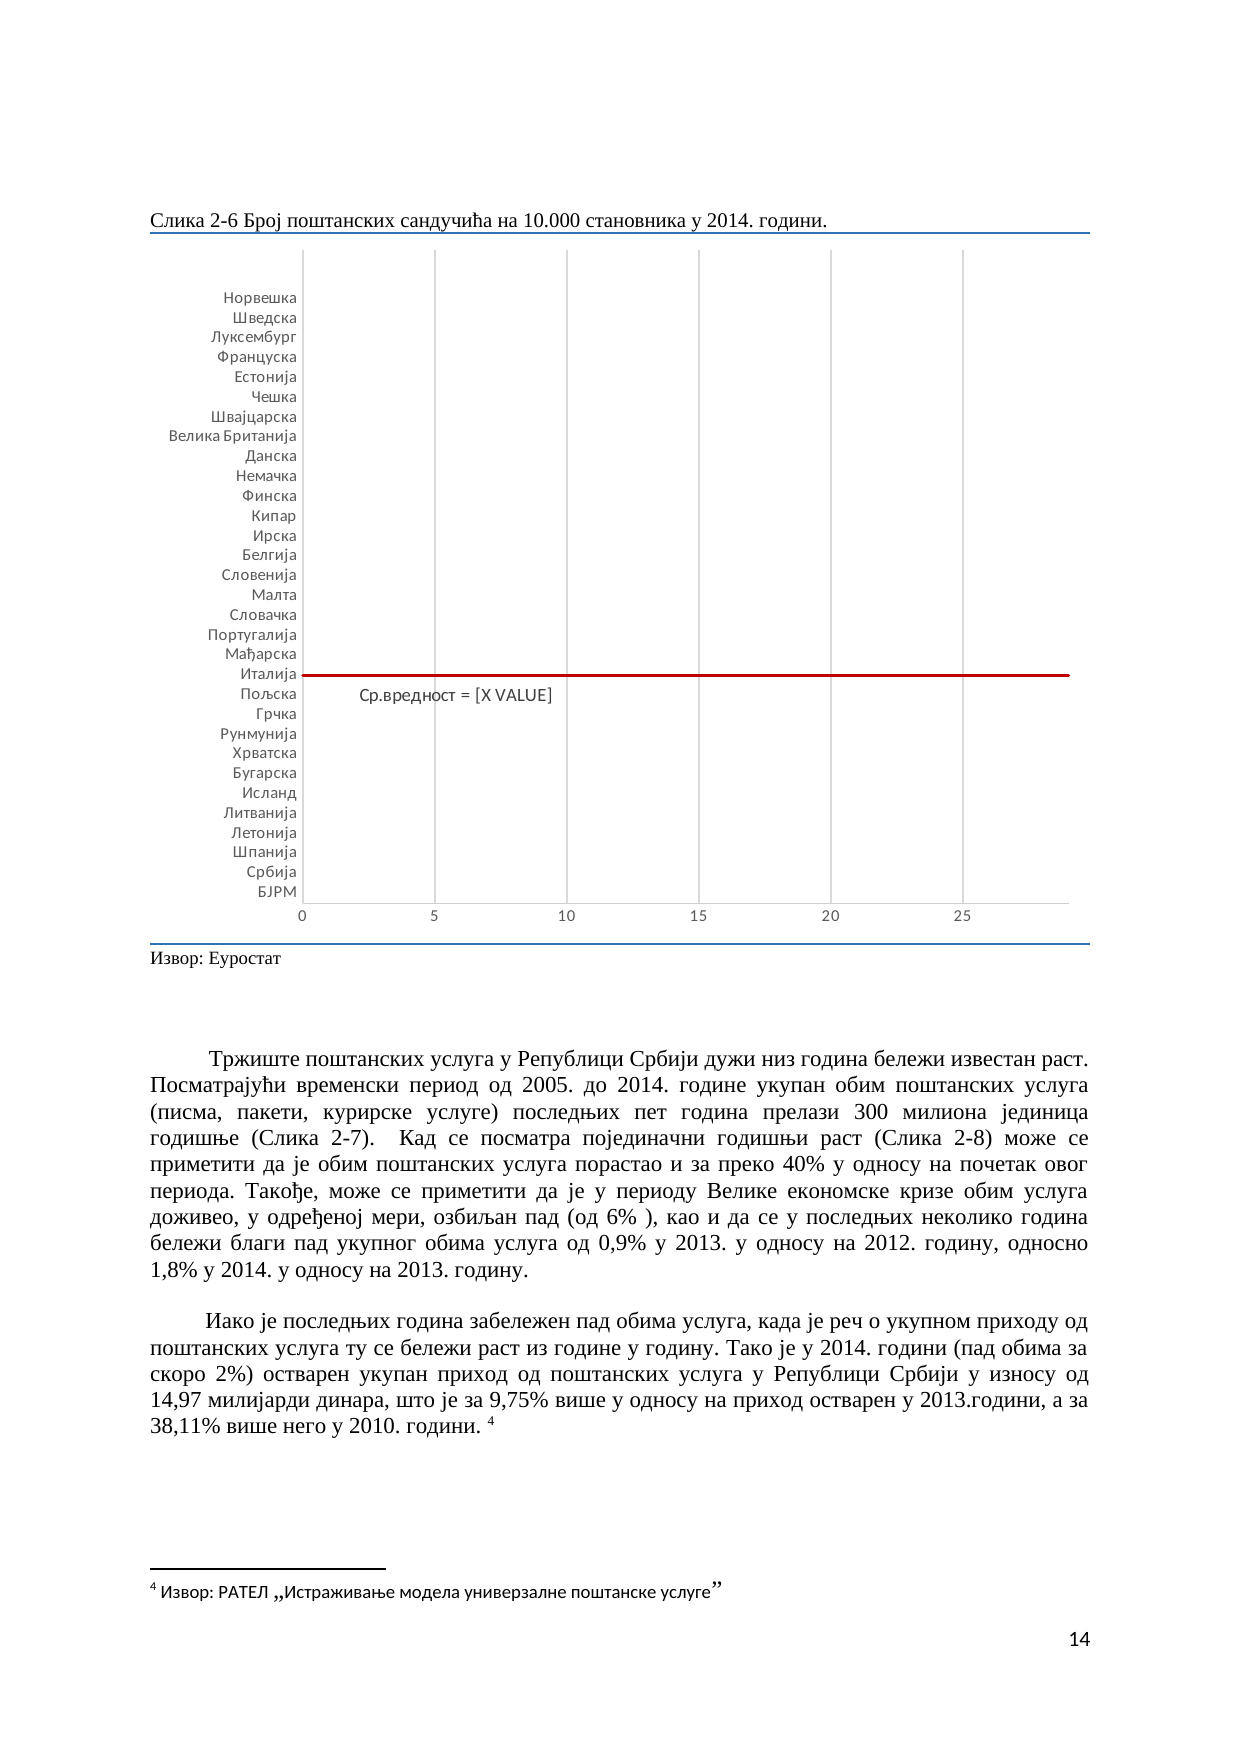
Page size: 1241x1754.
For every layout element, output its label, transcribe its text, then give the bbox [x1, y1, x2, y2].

text Слика 2-6 Број поштанских сандучића на 10.000 становника у 2014. години. [150, 208, 1090, 232]
text Тржиште поштанских услуга у Републици Србији дужи низ година бележи известан раст. Посматрајући временски период од 2005. до 2014. године укупан обим поштанских услуга (писма, пакети, курирске услуге) последњих пет година прелази 300 милиона јединица годишње (Слика 2-7). Кад се посматра појединачни годишњи раст (Слика 2-8) може се приметити да је обим поштанских услуга порастао и за преко 40% у односу на почетак овог периода. Такође, може се приметити да је у периоду Велике економске кризе обим услуга доживео, у одређеној мери, озбиљан пад (од 6% ), као и да се у последњих неколико година бележи благи пад укупног обима услуга од 0,9% у 2013. у односу на 2012. годину, односно 1,8% у 2014. у односу на 2013. годину. [150, 1045, 1090, 1282]
text Извор: Еуростат [150, 947, 1090, 969]
text Иако је последњих година забележен пад обима услуга, када је реч о укупном приходу од поштанских услуга ту се бележи раст из године у годину. Тако је у 2014. години (пад обима за скоро 2%) остварен укупан приход од поштанских услуга у Републици Србији у износу од 14,97 милијарди динара, што је за 9,75% више у односу на приход остварен у 2013.години, а за 38,11% више него у 2010. години. [150, 1307, 1090, 1439]
